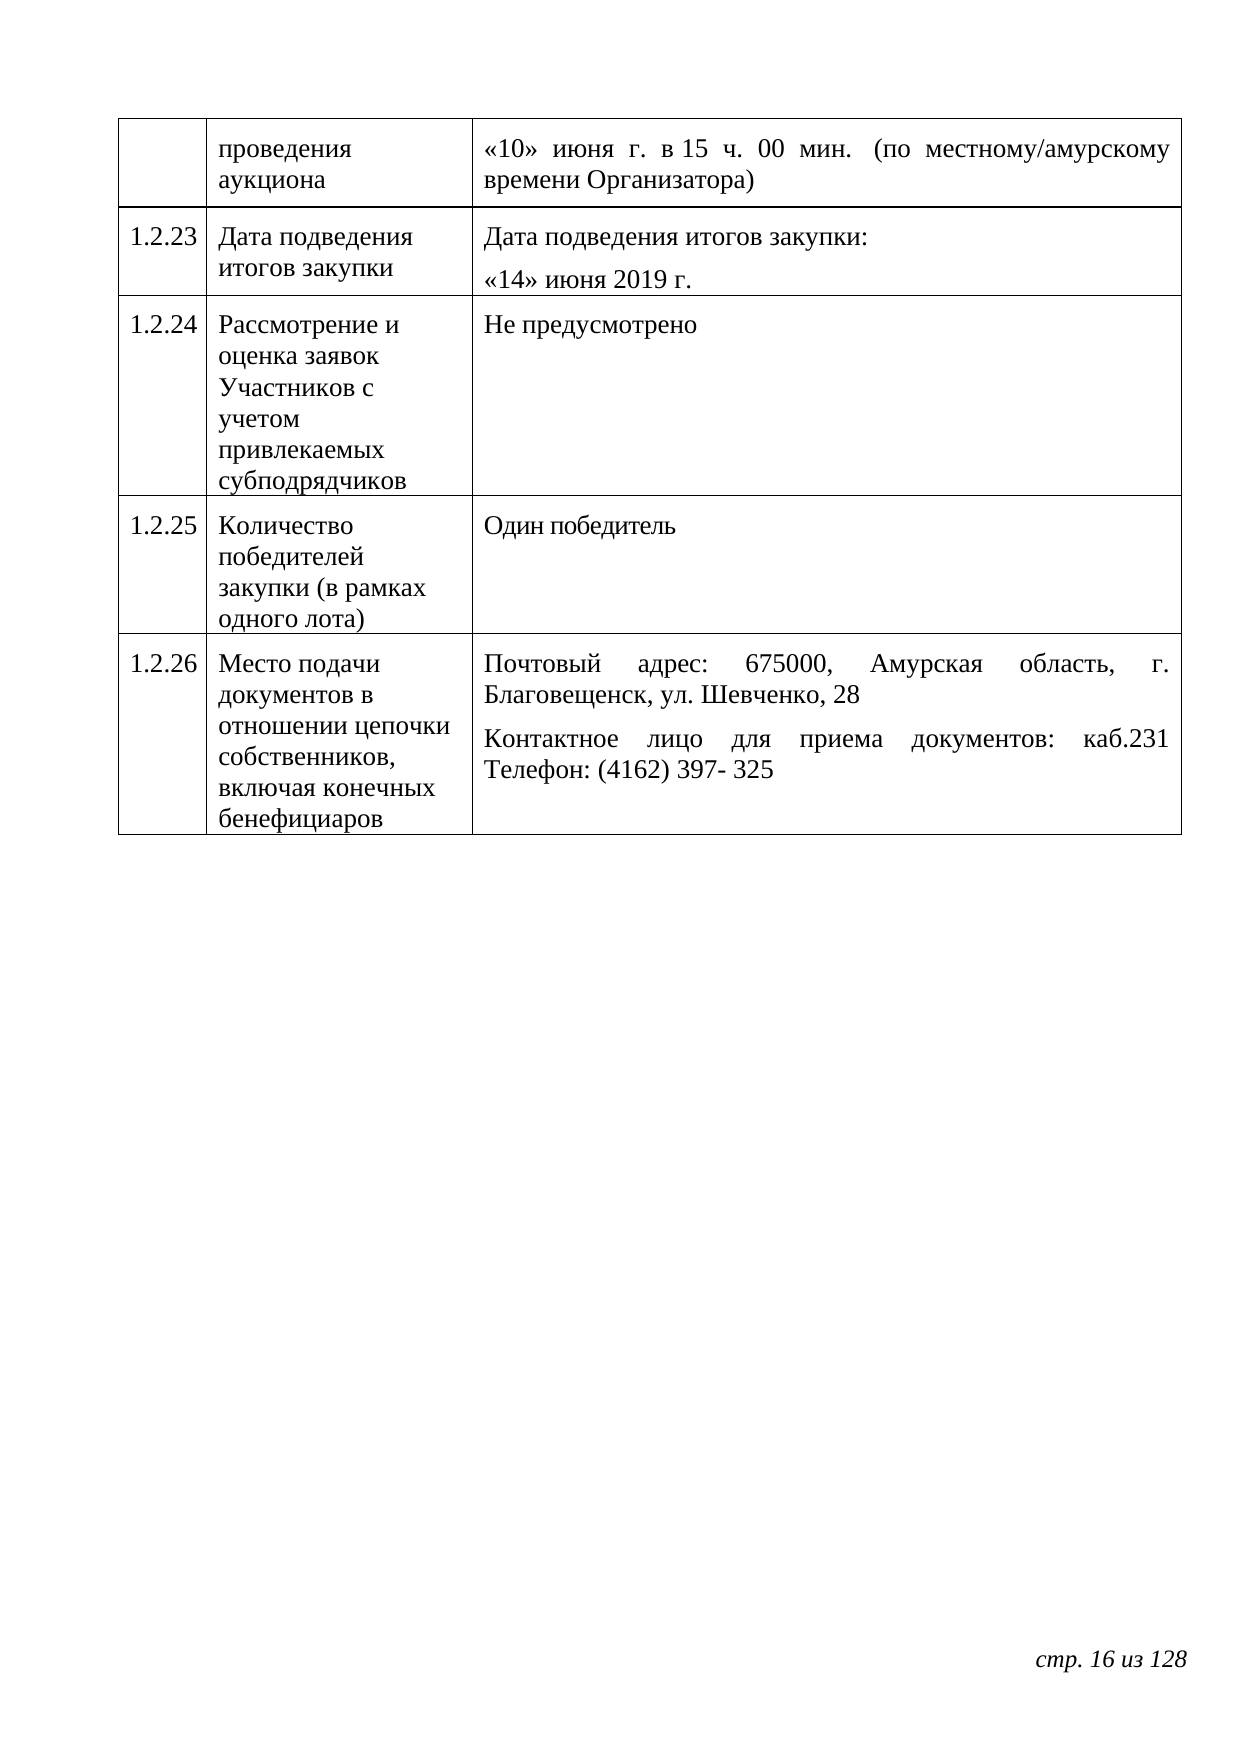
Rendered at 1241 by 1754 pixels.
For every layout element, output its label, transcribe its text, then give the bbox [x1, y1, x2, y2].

table_cell Место подачи документов в отношении цепочки собственников, включая конечных бенефициаров [207, 634, 472, 834]
table_cell Почтовый адрес: 675000, Амурская область, г. Благовещенск, ул. Шевченко, 28 Контактное лицо для приема документов: каб.231 Телефон: (4162) 397- 325 [473, 634, 1181, 834]
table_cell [473, 119, 1181, 206]
table_cell [119, 496, 206, 633]
table_cell [119, 634, 206, 834]
table_cell [119, 208, 206, 295]
table_cell Дата подведения итогов закупки: «14» июня 2019 г. [473, 208, 1181, 295]
table_cell Рассмотрение и оценка заявок Участников с учетом привлекаемых субподрядчиков [207, 296, 472, 495]
table_cell Количество победителей закупки (в рамках одного лота) [207, 496, 472, 633]
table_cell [207, 119, 472, 206]
table_cell [119, 119, 206, 206]
table_cell Один победитель [473, 496, 1181, 633]
table_cell Дата подведения итогов закупки [207, 208, 472, 295]
table_cell [119, 296, 206, 495]
table_cell Не предусмотрено [473, 296, 1181, 495]
